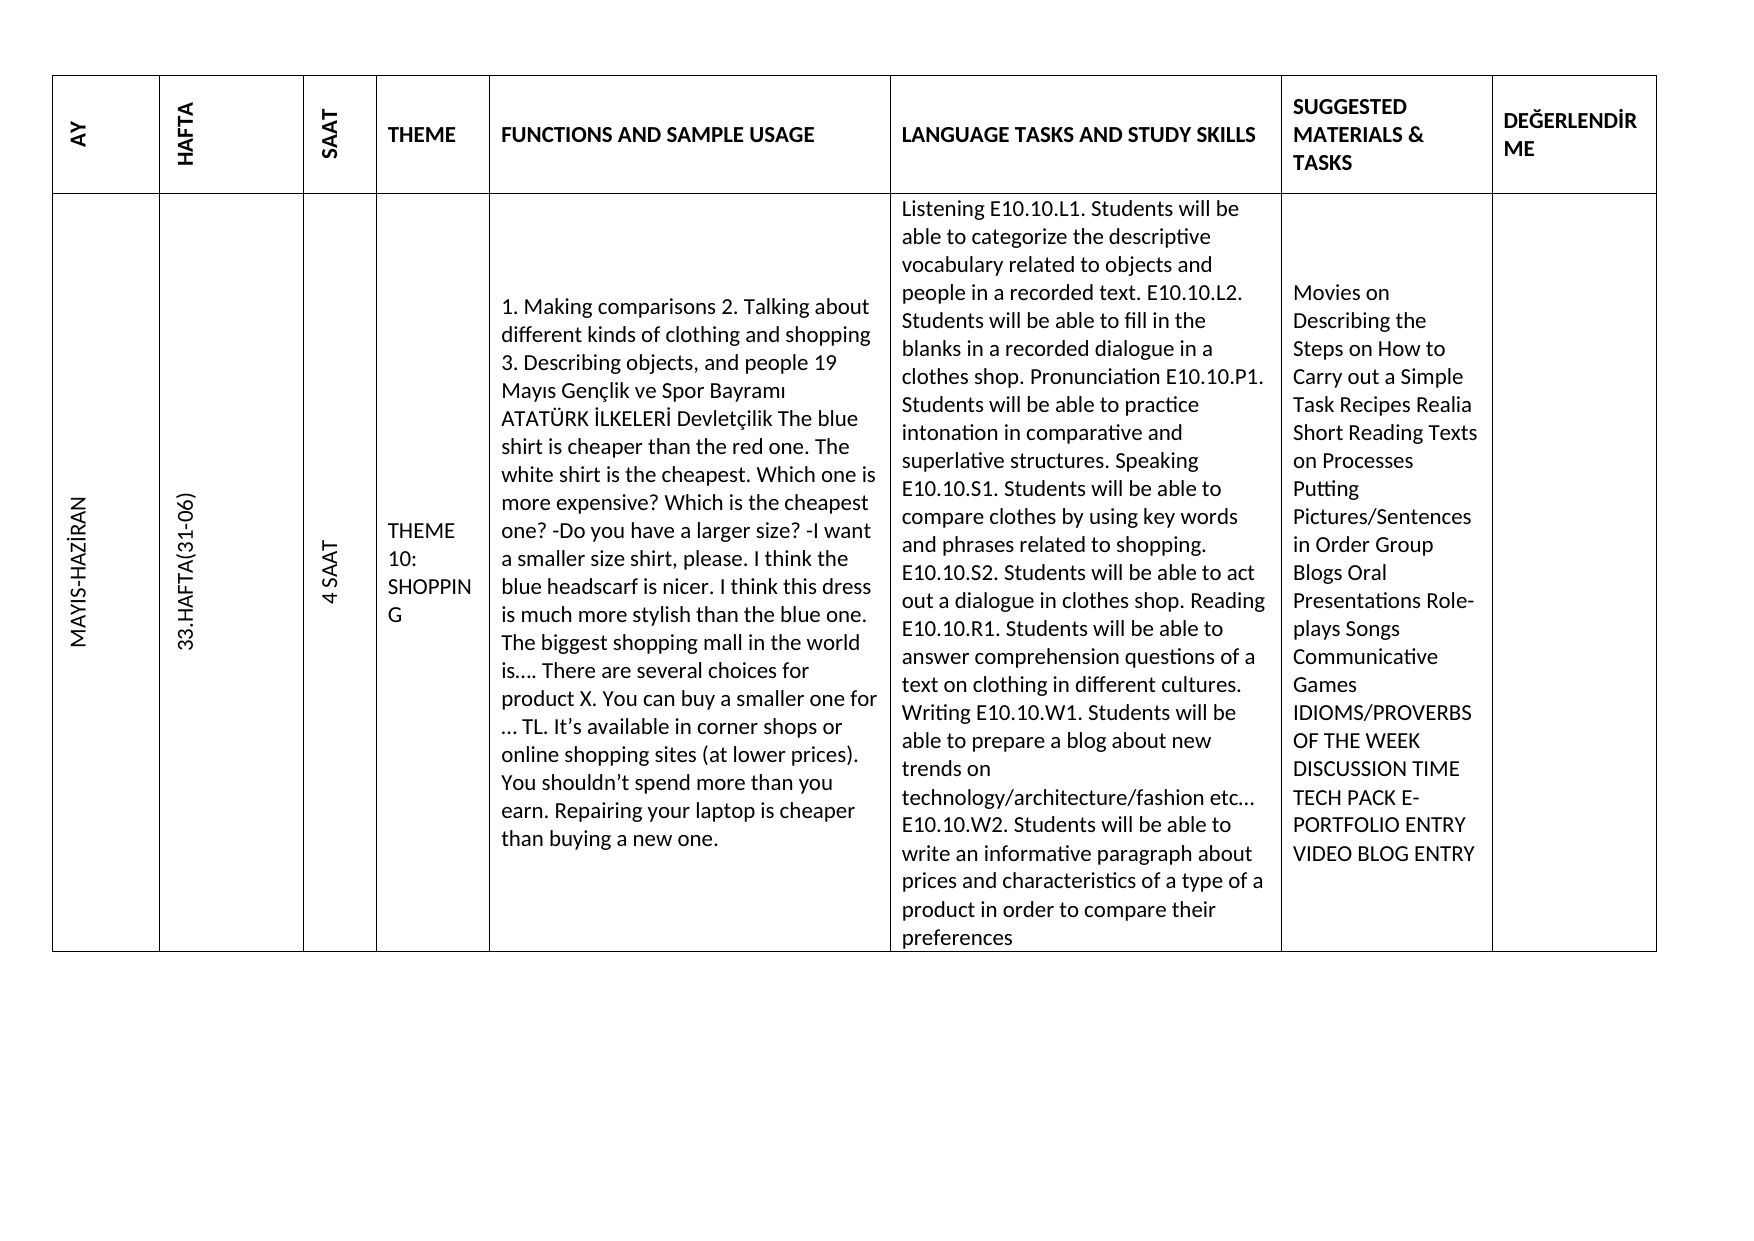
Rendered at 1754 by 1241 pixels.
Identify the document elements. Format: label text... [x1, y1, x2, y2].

table_header SAAT [304, 76, 376, 193]
table_cell 33.HAFTA(31-06) [160, 194, 303, 951]
table_header AY [53, 76, 159, 193]
table_header FUNCTIONS AND SAMPLE USAGE [490, 76, 890, 193]
table_header HAFTA [160, 76, 303, 193]
table_cell MAYIS-HAZİRAN [53, 194, 159, 951]
table_cell [1493, 194, 1656, 951]
table_header LANGUAGE TASKS AND STUDY SKILLS [891, 76, 1281, 193]
table_header DEĞERLENDİRME [1493, 76, 1656, 193]
table_header SUGGESTED MATERIALS & TASKS [1282, 76, 1492, 193]
table_header THEME [377, 76, 489, 193]
table_cell 4 SAAT [304, 194, 376, 951]
table_cell THEME 10: SHOPPING [377, 194, 489, 951]
